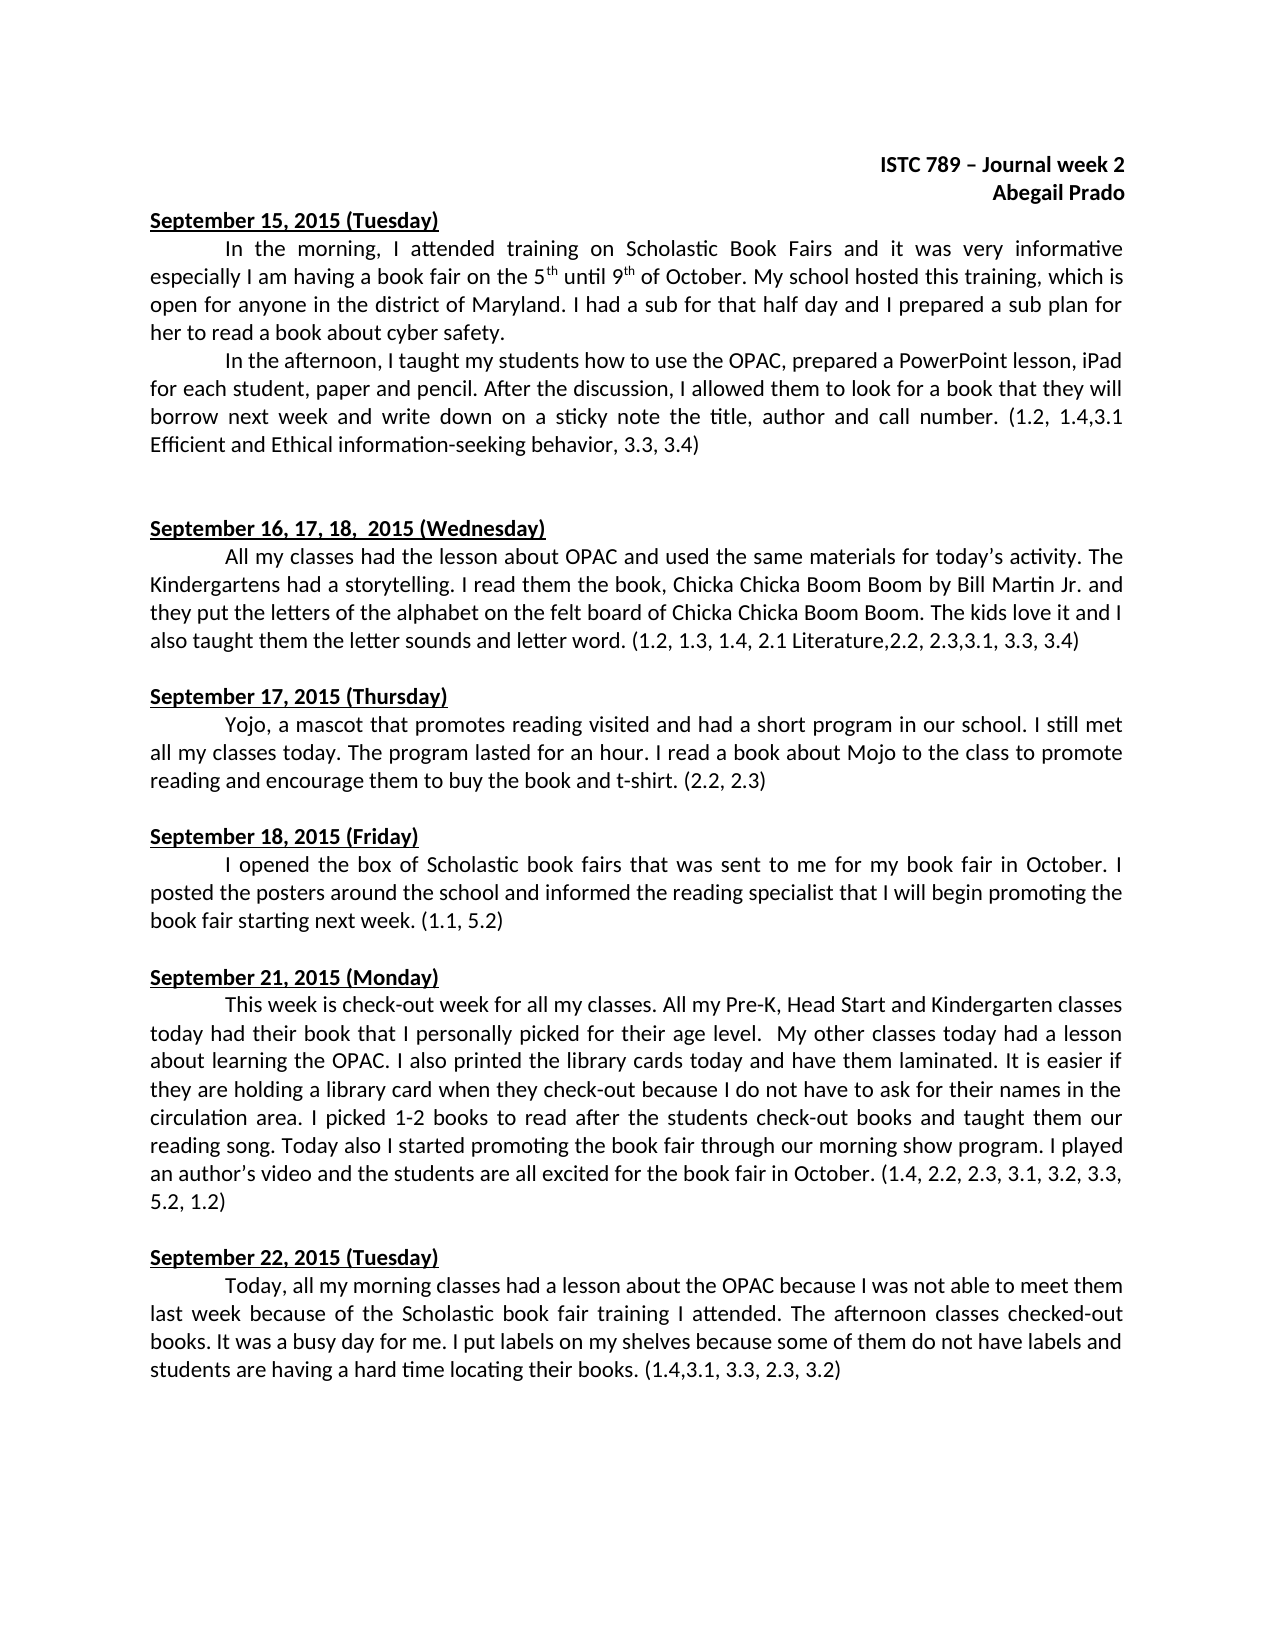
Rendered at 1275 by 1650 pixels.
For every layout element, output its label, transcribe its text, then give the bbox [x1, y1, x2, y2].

text September 17, 2015 (Thursday) [150, 682, 1125, 710]
text September 21, 2015 (Monday) [150, 963, 1125, 991]
text September 16, 17, 18, 2015 (Wednesday) [150, 514, 1125, 542]
text Today, all my morning classes had a lesson about the OPAC because I was not able to meet them last week because of the Scholastic book fair training I attended. The afternoon classes checked-out books. It was a busy day for me. I put labels on my shelves because some of them do not have labels and students are having a hard time locating their books. (1.4,3.1, 3.3, 2.3, 3.2) [150, 1271, 1125, 1383]
text ISTC 789 – Journal week 2 [150, 150, 1125, 178]
text In the morning, I attended training on Scholastic Book Fairs and it was very informative especially I am having a book fair on the 5th until 9th of October. My school hosted this training, which is open for anyone in the district of Maryland. I had a sub for that half day and I prepared a sub plan for her to read a book about cyber safety. [150, 234, 1125, 346]
text Yojo, a mascot that promotes reading visited and had a short program in our school. I still met all my classes today. The program lasted for an hour. I read a book about Mojo to the class to promote reading and encourage them to buy the book and t-shirt. (2.2, 2.3) [150, 710, 1125, 794]
text September 18, 2015 (Friday) [150, 822, 1125, 851]
text In the afternoon, I taught my students how to use the OPAC, prepared a PowerPoint lesson, iPad for each student, paper and pencil. After the discussion, I allowed them to look for a book that they will borrow next week and write down on a sticky note the title, author and call number. (1.2, 1.4,3.1 Efficient and Ethical information-seeking behavior, 3.3, 3.4) [150, 346, 1125, 458]
text September 15, 2015 (Tuesday) [150, 206, 1125, 234]
text September 22, 2015 (Tuesday) [150, 1243, 1125, 1271]
text Abegail Prado [150, 178, 1125, 206]
text All my classes had the lesson about OPAC and used the same materials for today’s activity. The Kindergartens had a storytelling. I read them the book, Chicka Chicka Boom Boom by Bill Martin Jr. and they put the letters of the alphabet on the felt board of Chicka Chicka Boom Boom. The kids love it and I also taught them the letter sounds and letter word. (1.2, 1.3, 1.4, 2.1 Literature,2.2, 2.3,3.1, 3.3, 3.4) [150, 542, 1125, 654]
text I opened the box of Scholastic book fairs that was sent to me for my book fair in October. I posted the posters around the school and informed the reading specialist that I will begin promoting the book fair starting next week. (1.1, 5.2) [150, 851, 1125, 934]
text This week is check-out week for all my classes. All my Pre-K, Head Start and Kindergarten classes today had their book that I personally picked for their age level. My other classes today had a lesson about learning the OPAC. I also printed the library cards today and have them laminated. It is easier if they are holding a library card when they check-out because I do not have to ask for their names in the circulation area. I picked 1-2 books to read after the students check-out books and taught them our reading song. Today also I started promoting the book fair through our morning show program. I played an author’s video and the students are all excited for the book fair in October. (1.4, 2.2, 2.3, 3.1, 3.2, 3.3, 5.2, 1.2) [150, 991, 1125, 1215]
